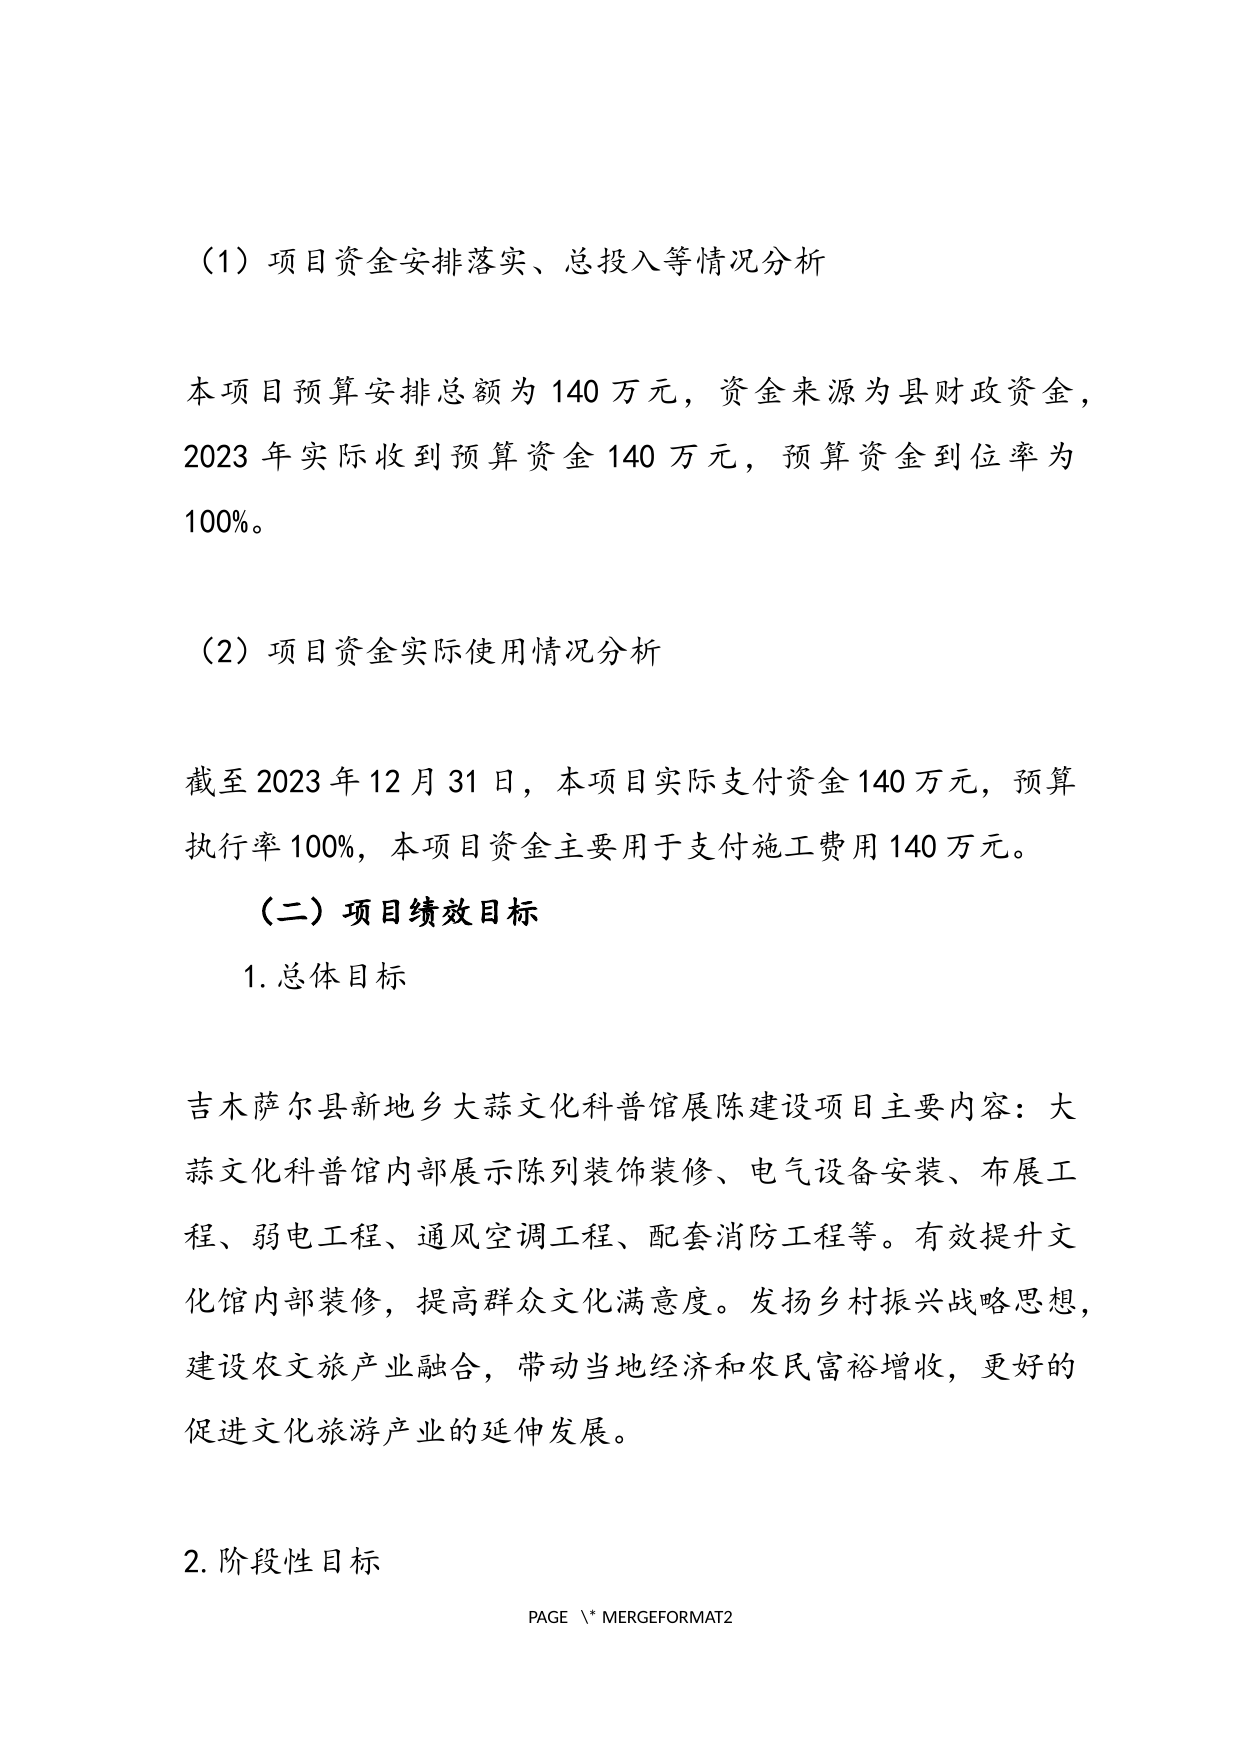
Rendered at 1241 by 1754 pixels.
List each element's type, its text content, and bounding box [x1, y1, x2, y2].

text （二）项目绩效目标 [183, 877, 1078, 942]
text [183, 162, 1078, 877]
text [183, 942, 1078, 1592]
